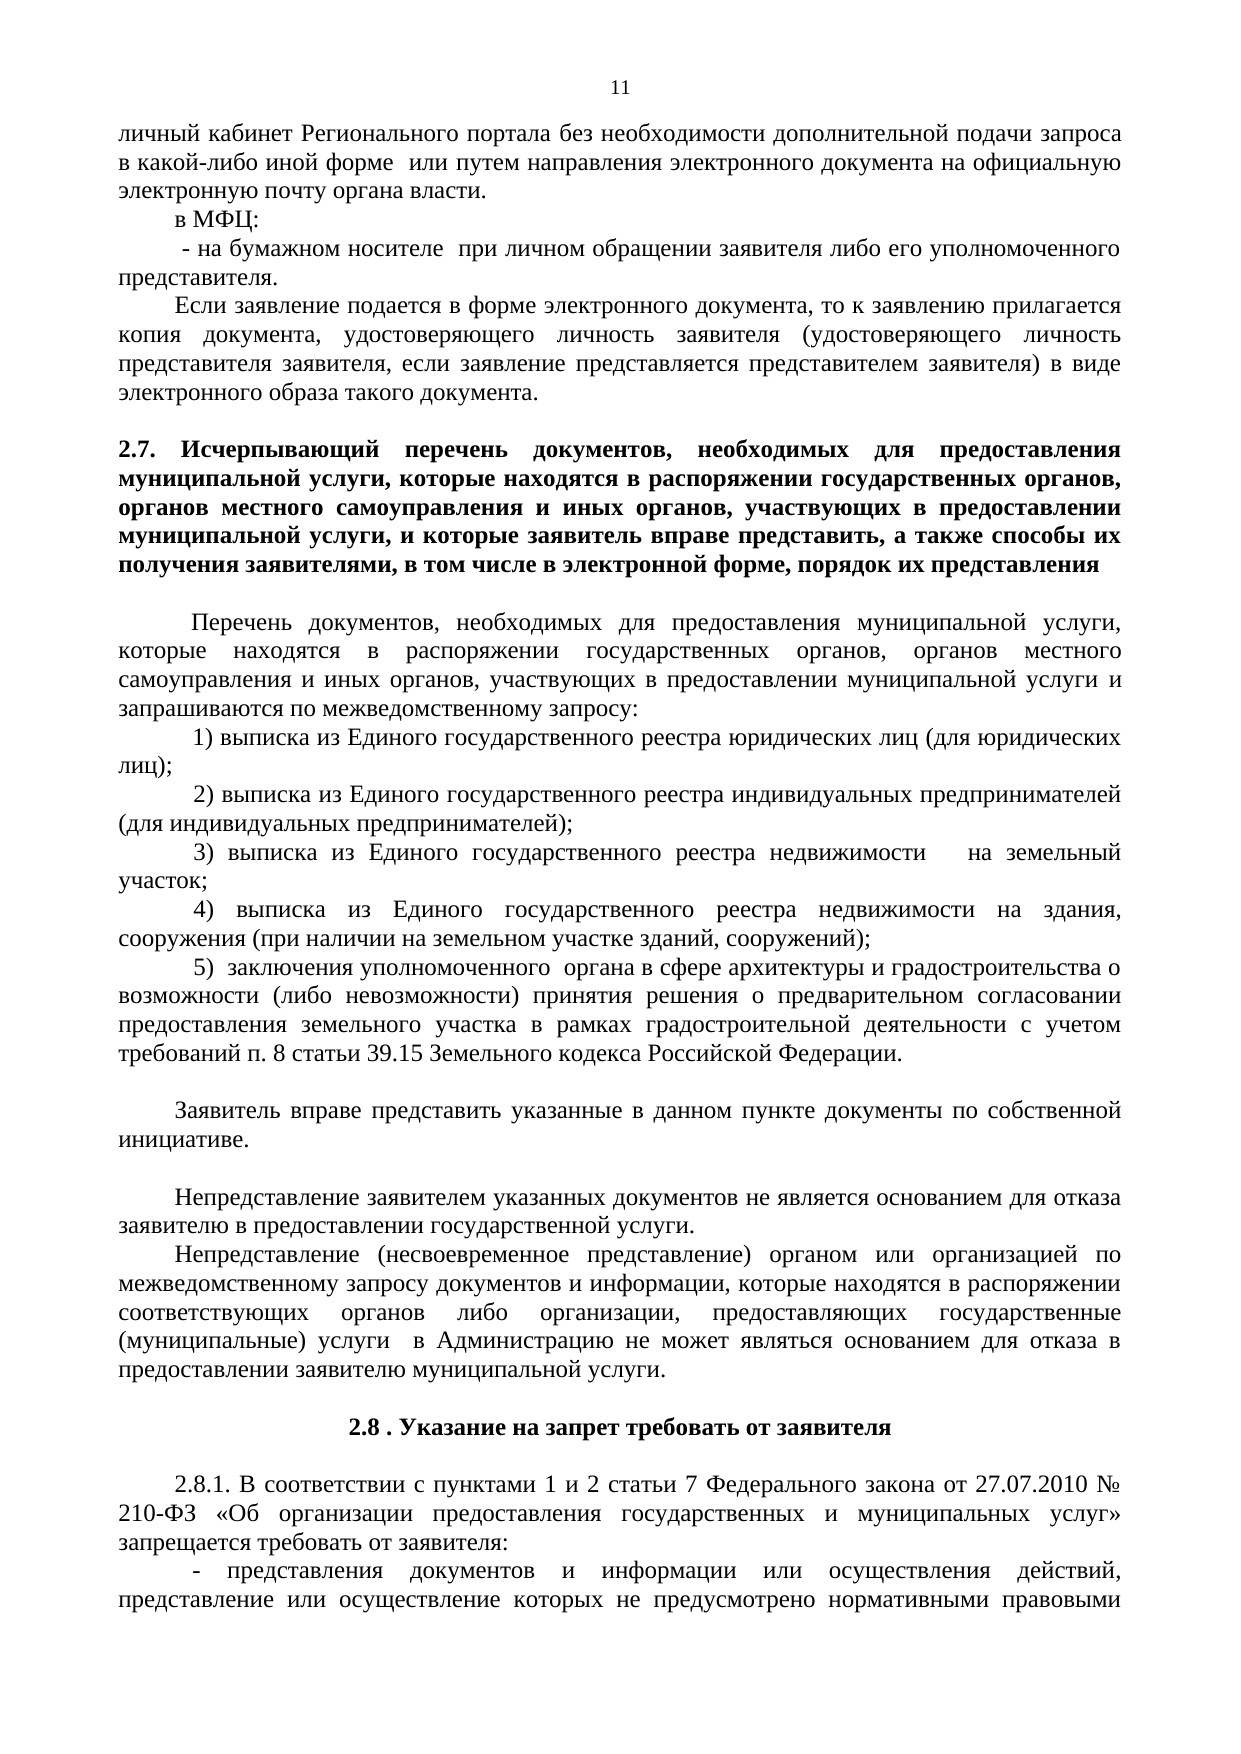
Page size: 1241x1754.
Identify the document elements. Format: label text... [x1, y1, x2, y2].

text 3) выписка из Единого государственного реестра недвижимости на земельный участок; [118, 837, 1122, 894]
text Непредставление заявителем указанных документов не является основанием для отказа заявителю в предоставлении государственной услуги. [118, 1182, 1122, 1239]
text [118, 1556, 1122, 1613]
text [118, 118, 1122, 204]
text 2.7. Исчерпывающий перечень документов, необходимых для предоставления муниципальной услуги, которые находятся в распоряжении государственных органов, органов местного самоуправления и иных органов, участвующих в предоставлении муниципальной услуги, и которые заявитель вправе представить, а также способы их получения заявителями, в том числе в электронной форме, порядок их представления [118, 434, 1122, 578]
text 4) выписка из Единого государственного реестра недвижимости на здания, сооружения (при наличии на земельном участке зданий, сооружений); [118, 894, 1122, 952]
text в МФЦ: [118, 204, 1122, 233]
text Непредставление (несвоевременное представление) органом или организацией по межведомственному запросу документов и информации, которые находятся в распоряжении соответствующих органов либо организации, предоставляющих государственные (муниципальные) услуги в Администрацию не может являться основанием для отказа в предоставлении заявителю муниципальной услуги. [118, 1239, 1122, 1383]
text 2.8.1. В соответствии с пунктами 1 и 2 статьи 7 Федерального закона от 27.07.2010 № 210-ФЗ «Об организации предоставления государственных и муниципальных услуг» запрещается требовать от заявителя: [118, 1469, 1122, 1556]
text Заявитель вправе представить указанные в данном пункте документы по собственной инициативе. [118, 1096, 1122, 1153]
text 2.8 . Указание на запрет требовать от заявителя [118, 1412, 1122, 1441]
text 2) выписка из Единого государственного реестра индивидуальных предпринимателей (для индивидуальных предпринимателей); [118, 779, 1122, 837]
text - на бумажном носителе при личном обращении заявителя либо его уполномоченного представителя. [118, 233, 1122, 291]
text Перечень документов, необходимых для предоставления муниципальной услуги, которые находятся в распоряжении государственных органов, органов местного самоуправления и иных органов, участвующих в предоставлении муниципальной услуги и запрашиваются по межведомственному запросу: [118, 607, 1122, 722]
text 5) заключения уполномоченного органа в сфере архитектуры и градостроительства о возможности (либо невозможности) принятия решения о предварительном согласовании предоставления земельного участка в рамках градостроительной деятельности с учетом требований п. 8 статьи 39.15 Земельного кодекса Российской Федерации. [118, 952, 1122, 1067]
text 1) выписка из Единого государственного реестра юридических лиц (для юридических лиц); [118, 722, 1122, 779]
text Если заявление подается в форме электронного документа, то к заявлению прилагается копия документа, удостоверяющего личность заявителя (удостоверяющего личность представителя заявителя, если заявление представляется представителем заявителя) в виде электронного образа такого документа. [118, 291, 1122, 406]
